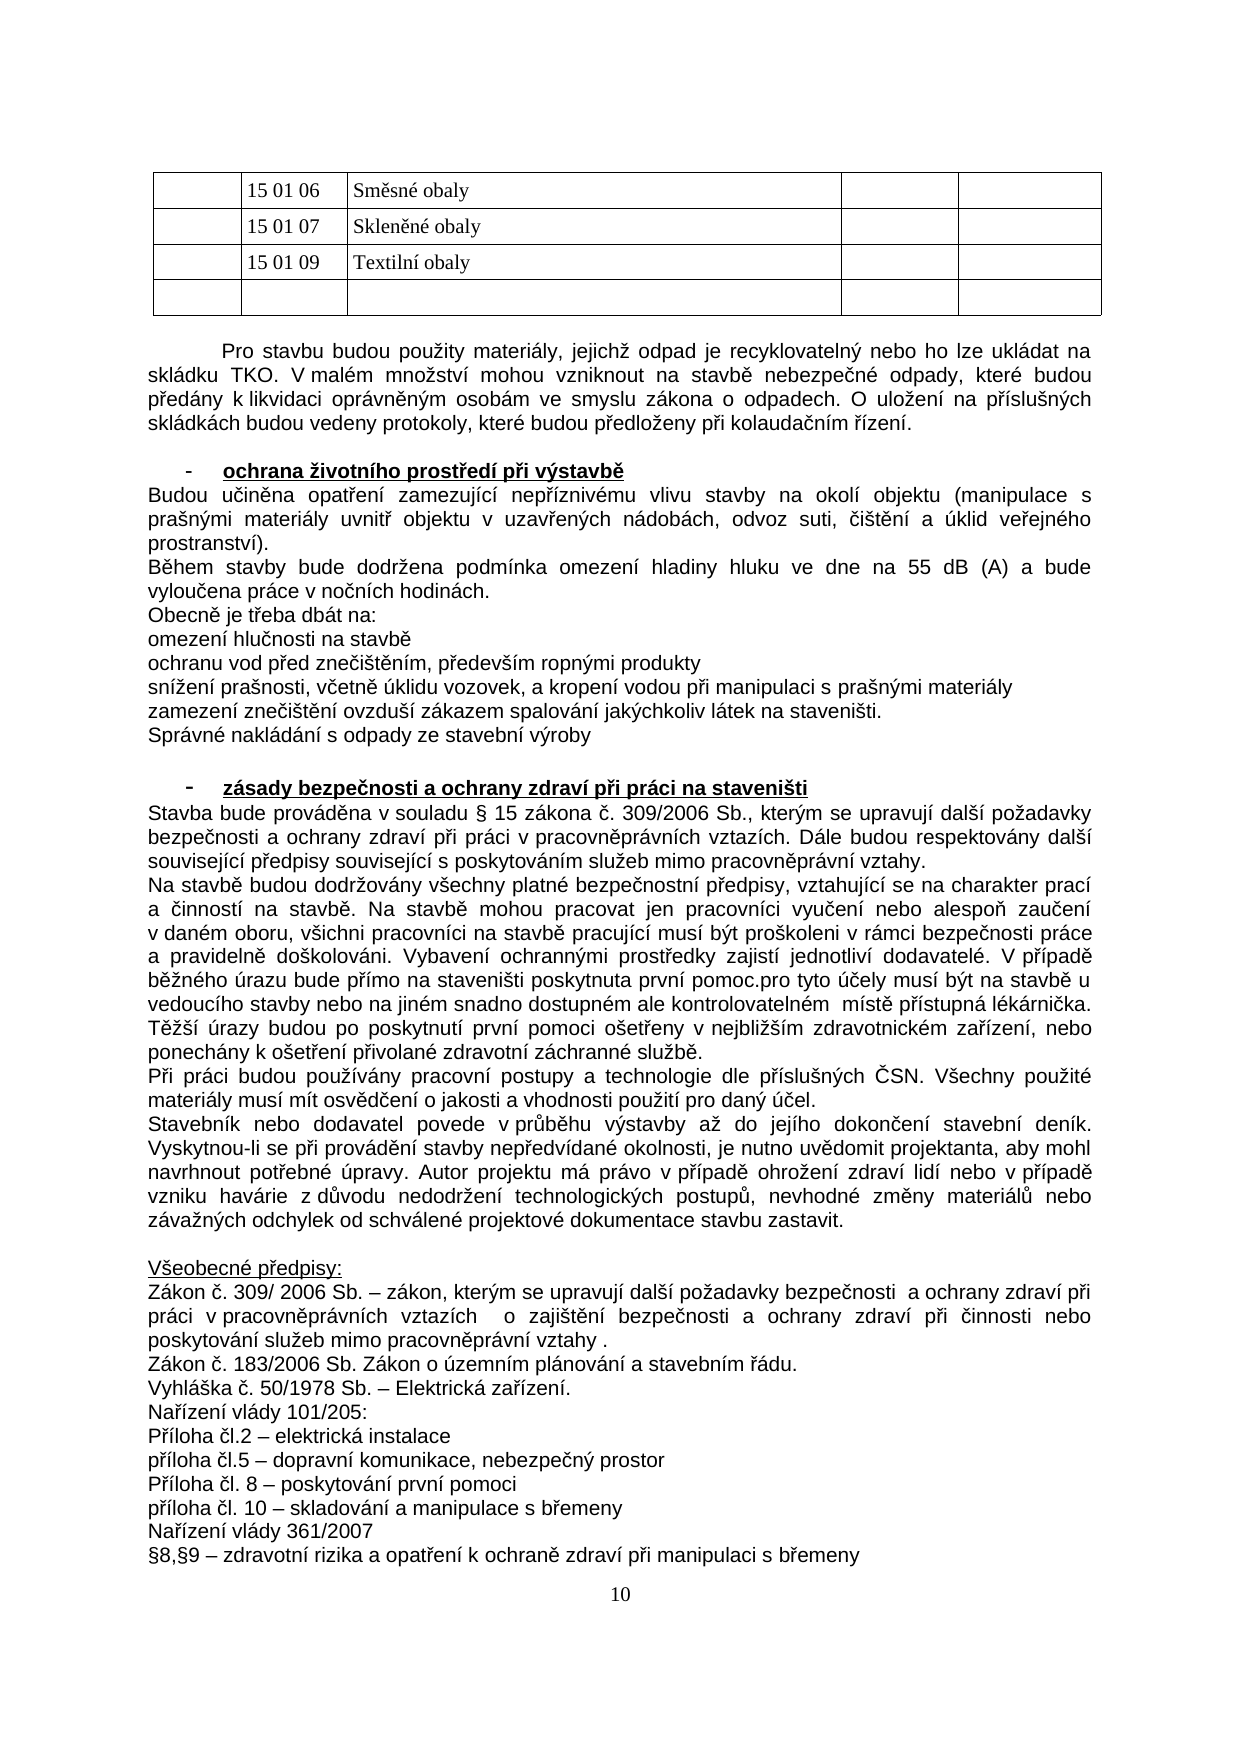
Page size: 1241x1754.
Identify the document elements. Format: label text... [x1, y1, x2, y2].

text ochranu vod před znečištěním, především ropnými produkty [148, 651, 1093, 675]
text příloha čl. 10 – skladování a manipulace s břemeny [148, 1495, 1093, 1519]
text Zákon č. 183/2006 Sb. Zákon o územním plánování a stavebním řádu. [148, 1352, 1093, 1376]
table_cell 15 01 06 [242, 173, 347, 208]
table_cell 15 01 09 [242, 245, 347, 279]
table_cell [959, 280, 1101, 315]
text Obecně je třeba dbát na: [148, 603, 1093, 627]
text Všeobecné předpisy: [148, 1256, 1093, 1280]
text příloha čl.5 – dopravní komunikace, nebezpečný prostor [148, 1447, 1093, 1471]
text Vyhláška č. 50/1978 Sb. – Elektrická zařízení. [148, 1376, 1093, 1399]
text snížení prašnosti, včetně úklidu vozovek, a kropení vodou při manipulaci s prašnými materiály [148, 675, 1093, 699]
text zamezení znečištění ovzduší zákazem spalování jakýchkoliv látek na staveništi. [148, 699, 1093, 723]
list ochrana životního prostředí při výstavbě [185, 459, 1093, 483]
text Stavebník nebo dodavatel povede v průběhu výstavby až do jejího dokončení stavební deník. Vyskytnou-li se při provádění stavby nepředvídané okolnosti, je nutno uvědomit projektanta, aby mohl navrhnout potřebné úpravy. Autor projektu má právo v případě ohrožení zdraví lidí nebo v případě vzniku havárie z důvodu nedodržení technologických postupů, nevhodné změny materiálů nebo závažných odchylek od schválené projektové dokumentace stavbu zastavit. [148, 1112, 1093, 1232]
text Příloha čl. 8 – poskytování první pomoci [148, 1471, 1093, 1495]
table_cell Textilní obaly [348, 245, 841, 279]
table_cell [959, 245, 1101, 279]
table_cell 15 01 07 [242, 209, 347, 244]
text omezení hlučnosti na stavbě [148, 627, 1093, 651]
table_cell [842, 245, 958, 279]
text §8,§9 – zdravotní rizika a opatření k ochraně zdraví při manipulaci s břemeny [148, 1543, 1093, 1567]
table_cell [842, 209, 958, 244]
text Nařízení vlády 101/205: [148, 1399, 1093, 1423]
table_cell [959, 209, 1101, 244]
text Při práci budou používány pracovní postupy a technologie dle příslušných ČSN. Všechny použité materiály musí mít osvědčení o jakosti a vhodnosti použití pro daný účel. [148, 1064, 1093, 1112]
table_cell [154, 245, 241, 279]
text Během stavby bude dodržena podmínka omezení hladiny hluku ve dne na 55 dB (A) a bude vyloučena práce v nočních hodinách. [148, 555, 1093, 603]
table_cell [154, 173, 241, 208]
table_cell [842, 173, 958, 208]
text Pro stavbu budou použity materiály, jejichž odpad je recyklovatelný nebo ho lze ukládat na skládku TKO. V malém množství mohou vzniknout na stavbě nebezpečné odpady, které budou předány k likvidaci oprávněným osobám ve smyslu zákona o odpadech. O uložení na příslušných skládkách budou vedeny protokoly, které budou předloženy při kolaudačním řízení. [148, 339, 1093, 435]
text Zákon č. 309/ 2006 Sb. – zákon, kterým se upravují další požadavky bezpečnosti a ochrany zdraví při práci v pracovněprávních vztazích o zajištění bezpečnosti a ochrany zdraví při činnosti nebo poskytování služeb mimo pracovněprávní vztahy . [148, 1280, 1093, 1352]
table_cell [348, 280, 841, 315]
text Příloha čl.2 – elektrická instalace [148, 1423, 1093, 1447]
text Budou učiněna opatření zamezující nepříznivému vlivu stavby na okolí objektu (manipulace s prašnými materiály uvnitř objektu v uzavřených nádobách, odvoz suti, čištění a úklid veřejného prostranství). [148, 483, 1093, 555]
text Stavba bude prováděna v souladu § 15 zákona č. 309/2006 Sb., kterým se upravují další požadavky bezpečnosti a ochrany zdraví při práci v pracovněprávních vztazích. Dále budou respektovány další související předpisy související s poskytováním služeb mimo pracovněprávní vztahy. [148, 801, 1093, 872]
table_cell [842, 280, 958, 315]
table_cell [154, 280, 241, 315]
table_cell [242, 280, 347, 315]
text Nařízení vlády 361/2007 [148, 1519, 1093, 1543]
table_cell [154, 209, 241, 244]
text Správné nakládání s odpady ze stavební výroby [148, 723, 1093, 747]
text Na stavbě budou dodržovány všechny platné bezpečnostní předpisy, vztahující se na charakter prací a činností na stavbě. Na stavbě mohou pracovat jen pracovníci vyučení nebo alespoň zaučení v daném oboru, všichni pracovníci na stavbě pracující musí být proškoleni v rámci bezpečnosti práce a pravidelně doškolováni. Vybavení ochrannými prostředky zajistí jednotliví dodavatelé. V případě běžného úrazu bude přímo na staveništi poskytnuta první pomoc.pro tyto účely musí být na stavbě u vedoucího stavby nebo na jiném snadno dostupném ale kontrolovatelném místě přístupná lékárnička. Těžší úrazy budou po poskytnutí první pomoci ošetřeny v nejbližším zdravotnickém zařízení, nebo ponechány k ošetření přivolané zdravotní záchranné službě. [148, 872, 1093, 1064]
table_cell Skleněné obaly [348, 209, 841, 244]
table_cell Směsné obaly [348, 173, 841, 208]
list zásady bezpečnosti a ochrany zdraví při práci na staveništi [185, 776, 1093, 801]
table_cell [959, 173, 1101, 208]
